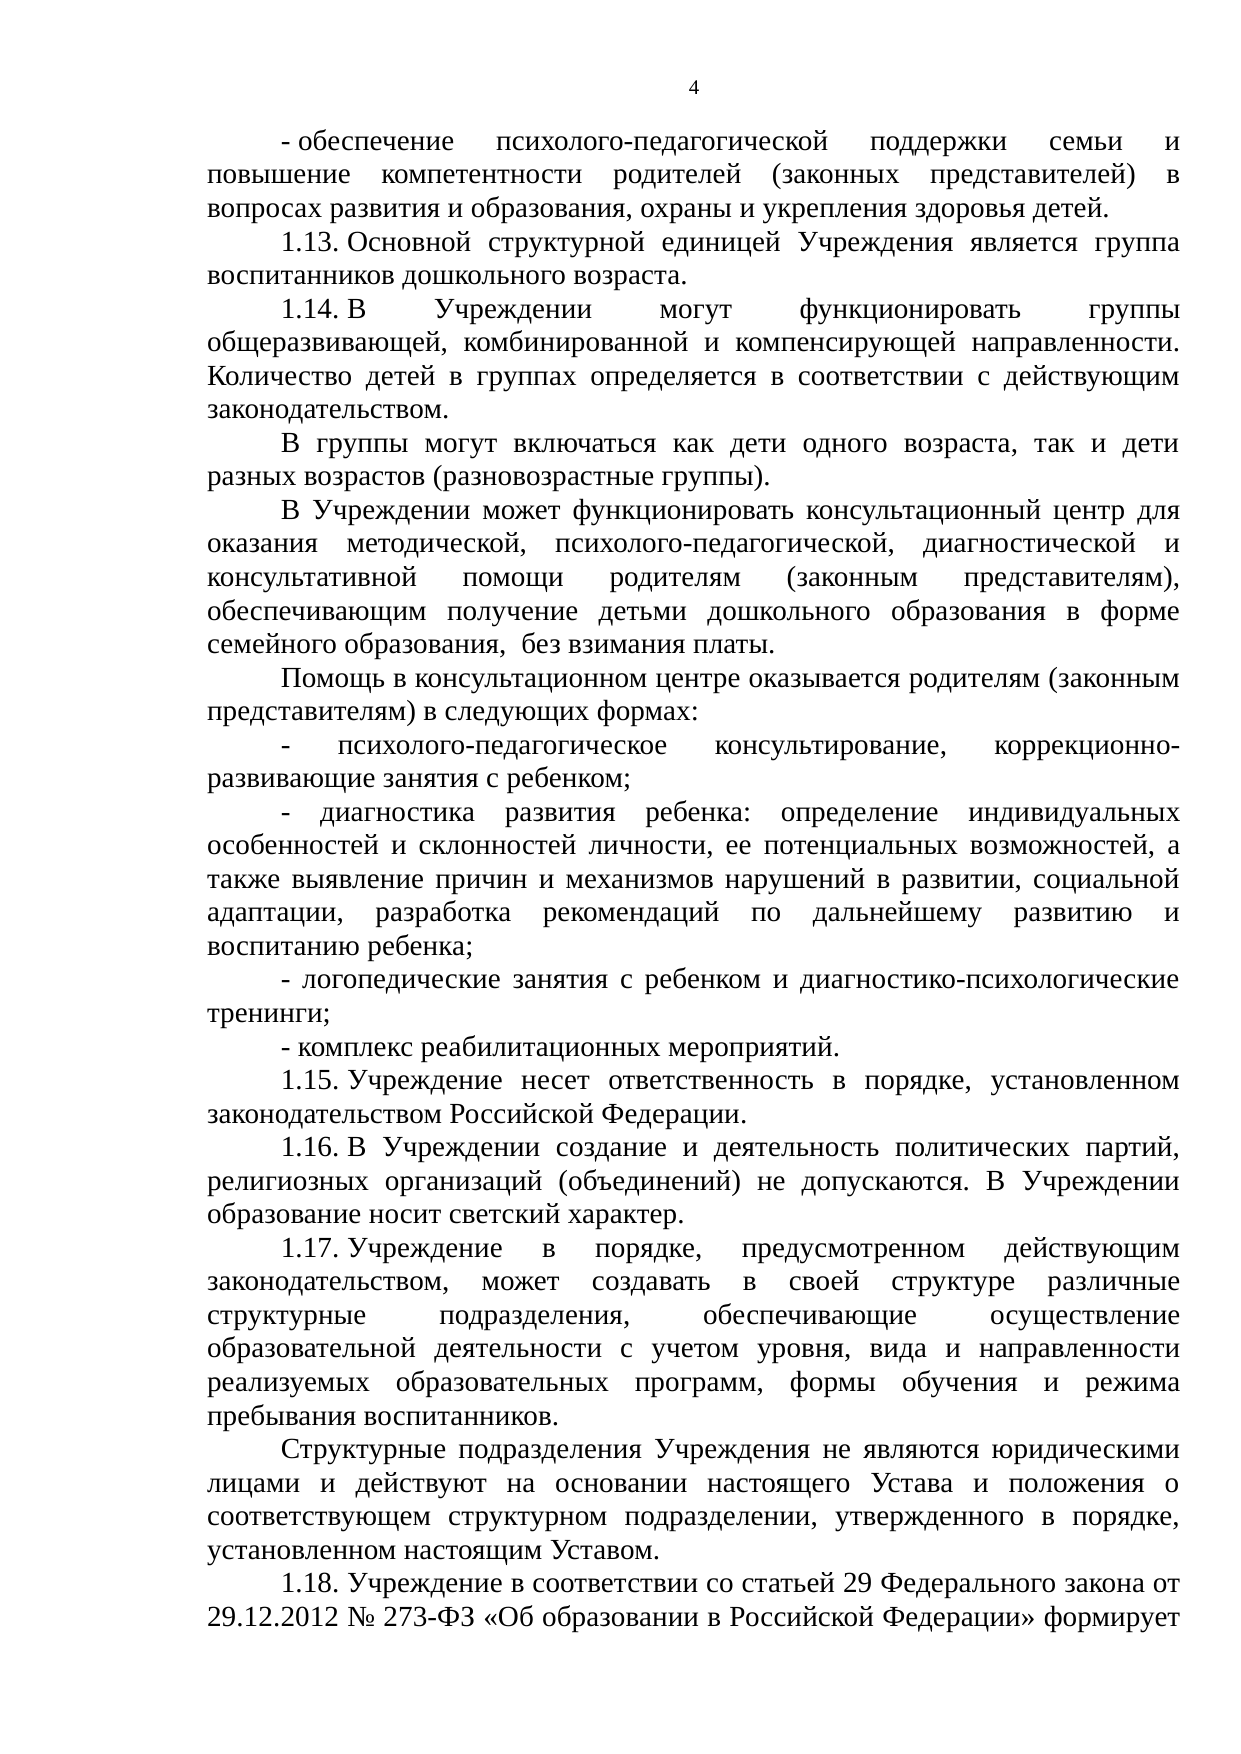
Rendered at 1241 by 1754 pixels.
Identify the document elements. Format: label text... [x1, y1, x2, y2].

text - комплекс реабилитационных мероприятий. [207, 1029, 1181, 1062]
text - диагностика развития ребенка: определение индивидуальных особенностей и склонностей личности, ее потенциальных возможностей, а также выявление причин и механизмов нарушений в развитии, социальной адаптации, разработка рекомендаций по дальнейшему развитию и воспитанию ребенка; [207, 794, 1181, 962]
text 1.15. Учреждение несет ответственность в порядке, установленном законодательством Российской Федерации. [207, 1062, 1181, 1129]
text - обеспечение психолого-педагогической поддержки семьи и повышение компетентности родителей (законных представителей) в вопросах развития и образования, охраны и укрепления здоровья детей. [207, 123, 1181, 224]
text В группы могут включаться как дети одного возраста, так и дети разных возрастов (разновозрастные группы). [207, 425, 1181, 492]
text Помощь в консультационном центре оказывается родителям (законным представителям) в следующих формах: [207, 660, 1181, 727]
text Структурные подразделения Учреждения не являются юридическими лицами и действуют на основании настоящего Устава и положения о соответствующем структурном подразделении, утвержденного в порядке, установленном настоящим Уставом. [207, 1431, 1181, 1565]
text 1.14. В Учреждении могут функционировать группы общеразвивающей, комбинированной и компенсирующей направленности. Количество детей в группах определяется в соответствии с действующим законодательством. [207, 291, 1181, 425]
text 1.17. Учреждение в порядке, предусмотренном действующим законодательством, может создавать в своей структуре различные структурные подразделения, обеспечивающие осуществление образовательной деятельности с учетом уровня, вида и направленности реализуемых образовательных программ, формы обучения и режима пребывания воспитанников. [207, 1230, 1181, 1431]
text 1.16. В Учреждении создание и деятельность политических партий, религиозных организаций (объединений) не допускаются. В Учреждении образование носит светский характер. [207, 1129, 1181, 1230]
text - психолого-педагогическое консультирование, коррекционно-развивающие занятия с ребенком; [207, 727, 1181, 794]
text - логопедические занятия с ребенком и диагностико-психологические тренинги; [207, 962, 1181, 1029]
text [207, 1565, 1181, 1632]
text В Учреждении может функционировать консультационный центр для оказания методической, психолого-педагогической, диагностической и консультативной помощи родителям (законным представителям), обеспечивающим получение детьми дошкольного образования в форме семейного образования, без взимания платы. [207, 492, 1181, 660]
text 1.13. Основной структурной единицей Учреждения является группа воспитанников дошкольного возраста. [207, 224, 1181, 291]
